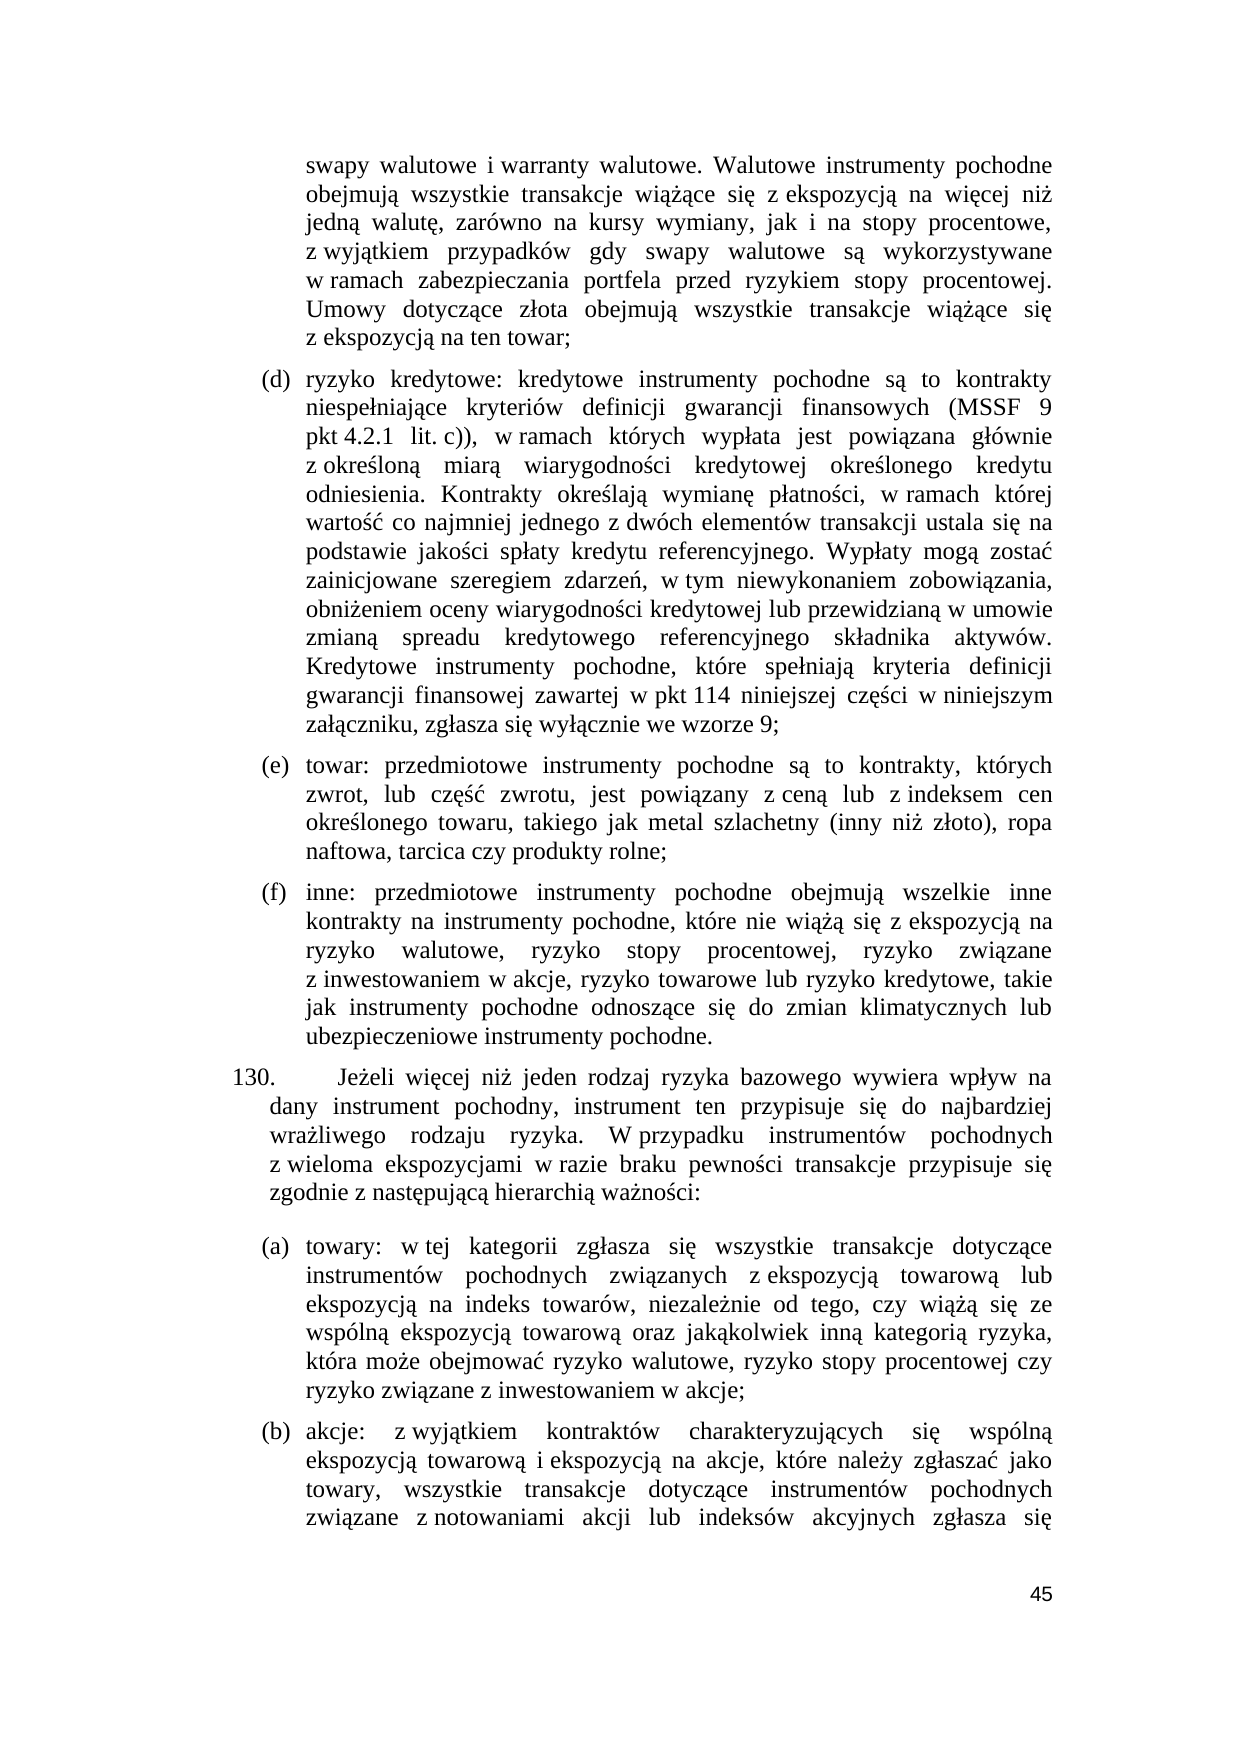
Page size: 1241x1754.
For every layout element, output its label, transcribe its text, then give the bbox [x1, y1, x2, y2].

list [261, 150, 1053, 351]
list towar: przedmiotowe instrumenty pochodne są to kontrakty, których zwrot, lub część zwrotu, jest powiązany z ceną lub z indeksem cen określonego towaru, takiego jak metal szlachetny (inny niż złoto), ropa naftowa, tarcica czy produkty rolne; [261, 750, 1053, 865]
list ryzyko kredytowe: kredytowe instrumenty pochodne są to kontrakty niespełniające kryteriów definicji gwarancji finansowych (MSSF 9 pkt 4.2.1 lit. c)), w ramach których wypłata jest powiązana głównie z określoną miarą wiarygodności kredytowej określonego kredytu odniesienia. Kontrakty określają wymianę płatności, w ramach której wartość co najmniej jednego z dwóch elementów transakcji ustala się na podstawie jakości spłaty kredytu referencyjnego. Wypłaty mogą zostać zainicjowane szeregiem zdarzeń, w tym niewykonaniem zobowiązania, obniżeniem oceny wiarygodności kredytowej lub przewidzianą w umowie zmianą spreadu kredytowego referencyjnego składnika aktywów. Kredytowe instrumenty pochodne, które spełniają kryteria definicji gwarancji finansowej zawartej w pkt 114 niniejszej części w niniejszym załączniku, zgłasza się wyłącznie we wzorze 9; [261, 364, 1053, 737]
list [261, 1416, 1053, 1531]
text Jeżeli więcej niż jeden rodzaj ryzyka bazowego wywiera wpływ na dany instrument pochodny, instrument ten przypisuje się do najbardziej wrażliwego rodzaju ryzyka. W przypadku instrumentów pochodnych z wieloma ekspozycjami w razie braku pewności transakcje przypisuje się zgodnie z następującą hierarchią ważności: [232, 1062, 1053, 1206]
list inne: przedmiotowe instrumenty pochodne obejmują wszelkie inne kontrakty na instrumenty pochodne, które nie wiążą się z ekspozycją na ryzyko walutowe, ryzyko stopy procentowej, ryzyko związane z inwestowaniem w akcje, ryzyko towarowe lub ryzyko kredytowe, takie jak instrumenty pochodne odnoszące się do zmian klimatycznych lub ubezpieczeniowe instrumenty pochodne. [261, 877, 1053, 1050]
list towary: w tej kategorii zgłasza się wszystkie transakcje dotyczące instrumentów pochodnych związanych z ekspozycją towarową lub ekspozycją na indeks towarów, niezależnie od tego, czy wiążą się ze wspólną ekspozycją towarową oraz jakąkolwiek inną kategorią ryzyka, która może obejmować ryzyko walutowe, ryzyko stopy procentowej czy ryzyko związane z inwestowaniem w akcje; [261, 1231, 1053, 1404]
